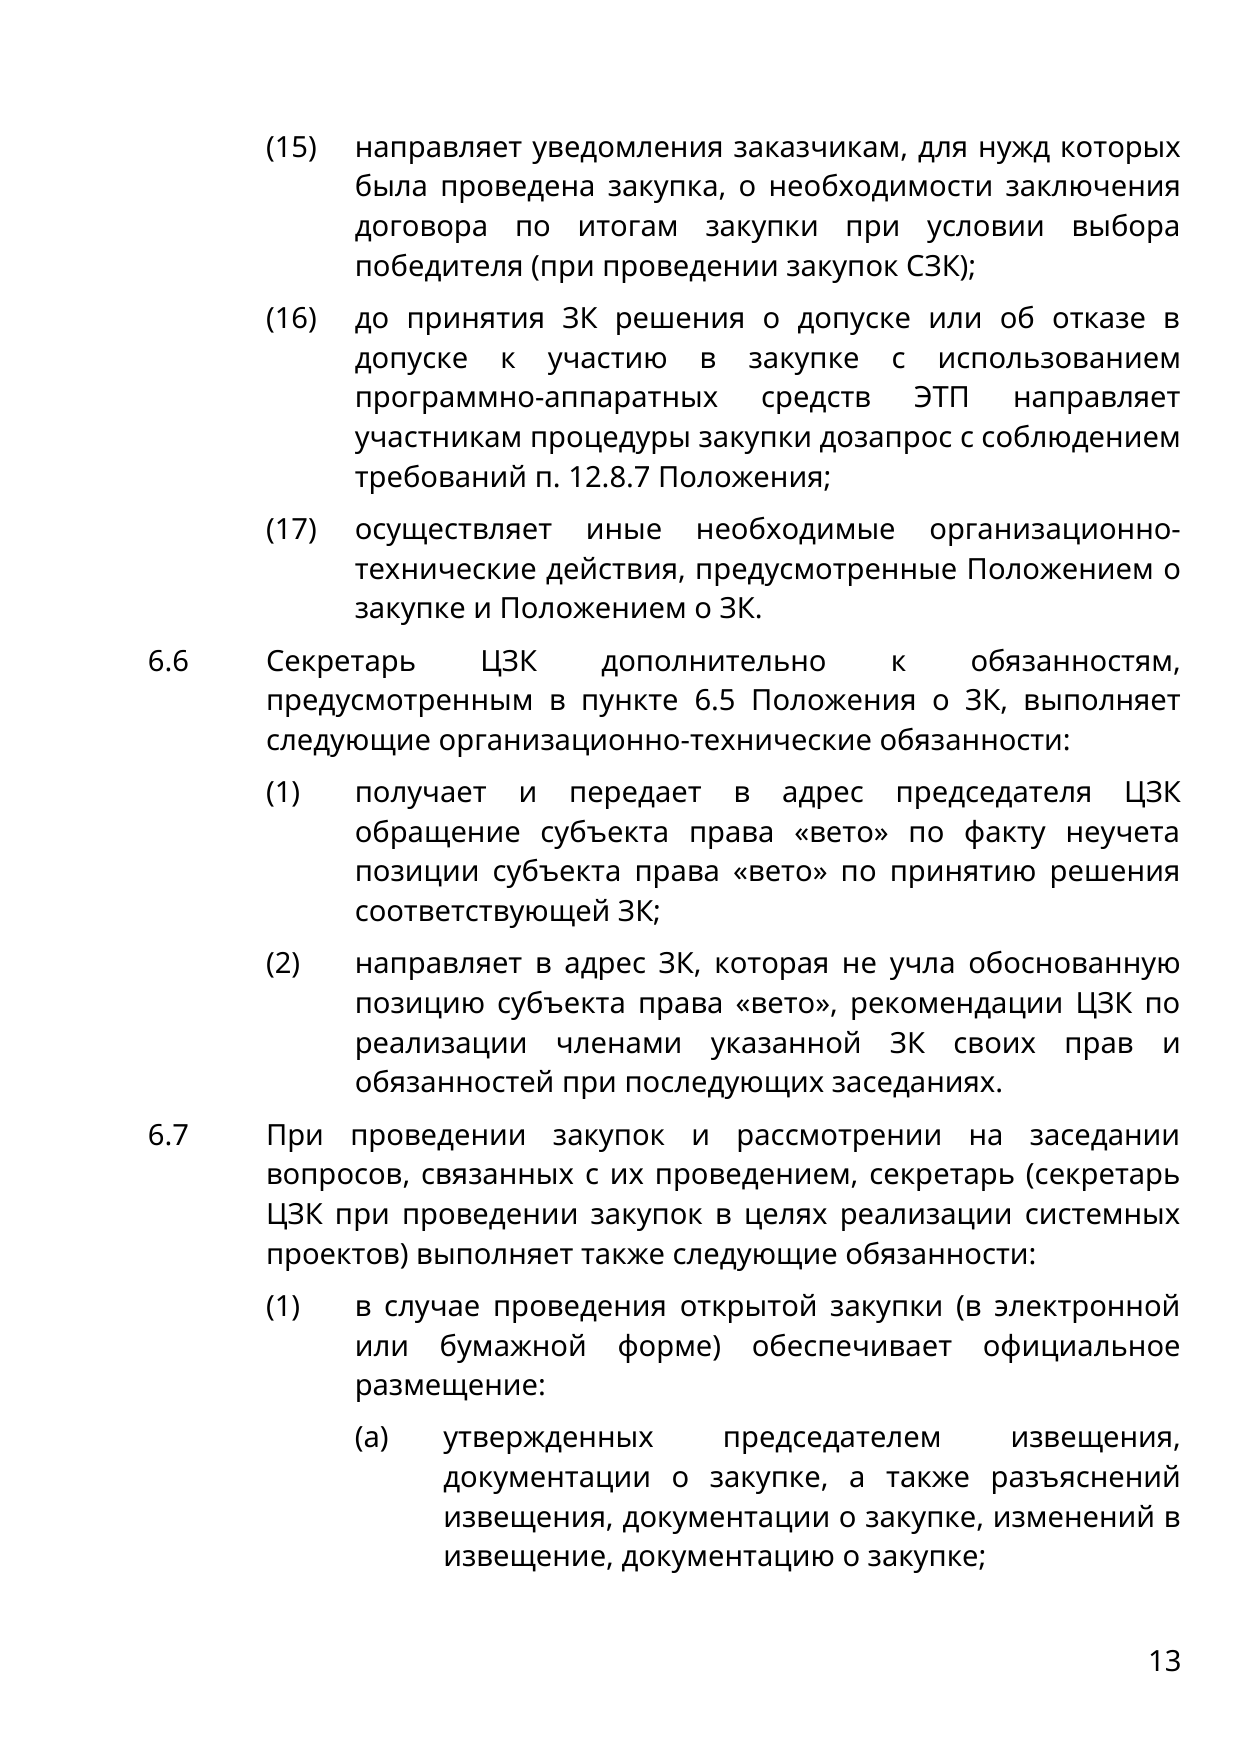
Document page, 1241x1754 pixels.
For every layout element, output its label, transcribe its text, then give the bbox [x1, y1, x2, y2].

text утвержденных председателем извещения, документации о закупке, а также разъяснений извещения, документации о закупке, изменений в извещение, документацию о закупке; [354, 1417, 1181, 1575]
text Секретарь ЦЗК дополнительно к обязанностям, предусмотренным в пункте 6.5 Положения о ЗК, выполняет следующие организационно-технические обязанности: [148, 640, 1181, 759]
text в случае проведения открытой закупки (в электронной или бумажной форме) обеспечивает официальное размещение: [266, 1285, 1181, 1404]
text направляет в адрес ЗК, которая не учла обоснованную позицию субъекта права «вето», рекомендации ЦЗК по реализации членами указанной ЗК своих прав и обязанностей при последующих заседаниях. [266, 943, 1181, 1101]
text направляет уведомления заказчикам, для нужд которых была проведена закупка, о необходимости заключения договора по итогам закупки при условии выбора победителя (при проведении закупок СЗК); [266, 126, 1181, 285]
text до принятия ЗК решения о допуске или об отказе в допуске к участию в закупке с использованием программно-аппаратных средств ЭТП направляет участникам процедуры закупки дозапрос с соблюдением требований п. 12.8.7 Положения; [266, 297, 1181, 496]
text осуществляет иные необходимые организационно-технические действия, предусмотренные Положением о закупке и Положением о ЗК. [266, 508, 1181, 627]
text При проведении закупок и рассмотрении на заседании вопросов, связанных с их проведением, секретарь (секретарь ЦЗК при проведении закупок в целях реализации системных проектов) выполняет также следующие обязанности: [148, 1114, 1181, 1273]
text получает и передает в адрес председателя ЦЗК обращение субъекта права «вето» по факту неучета позиции субъекта права «вето» по принятию решения соответствующей ЗК; [266, 771, 1181, 930]
